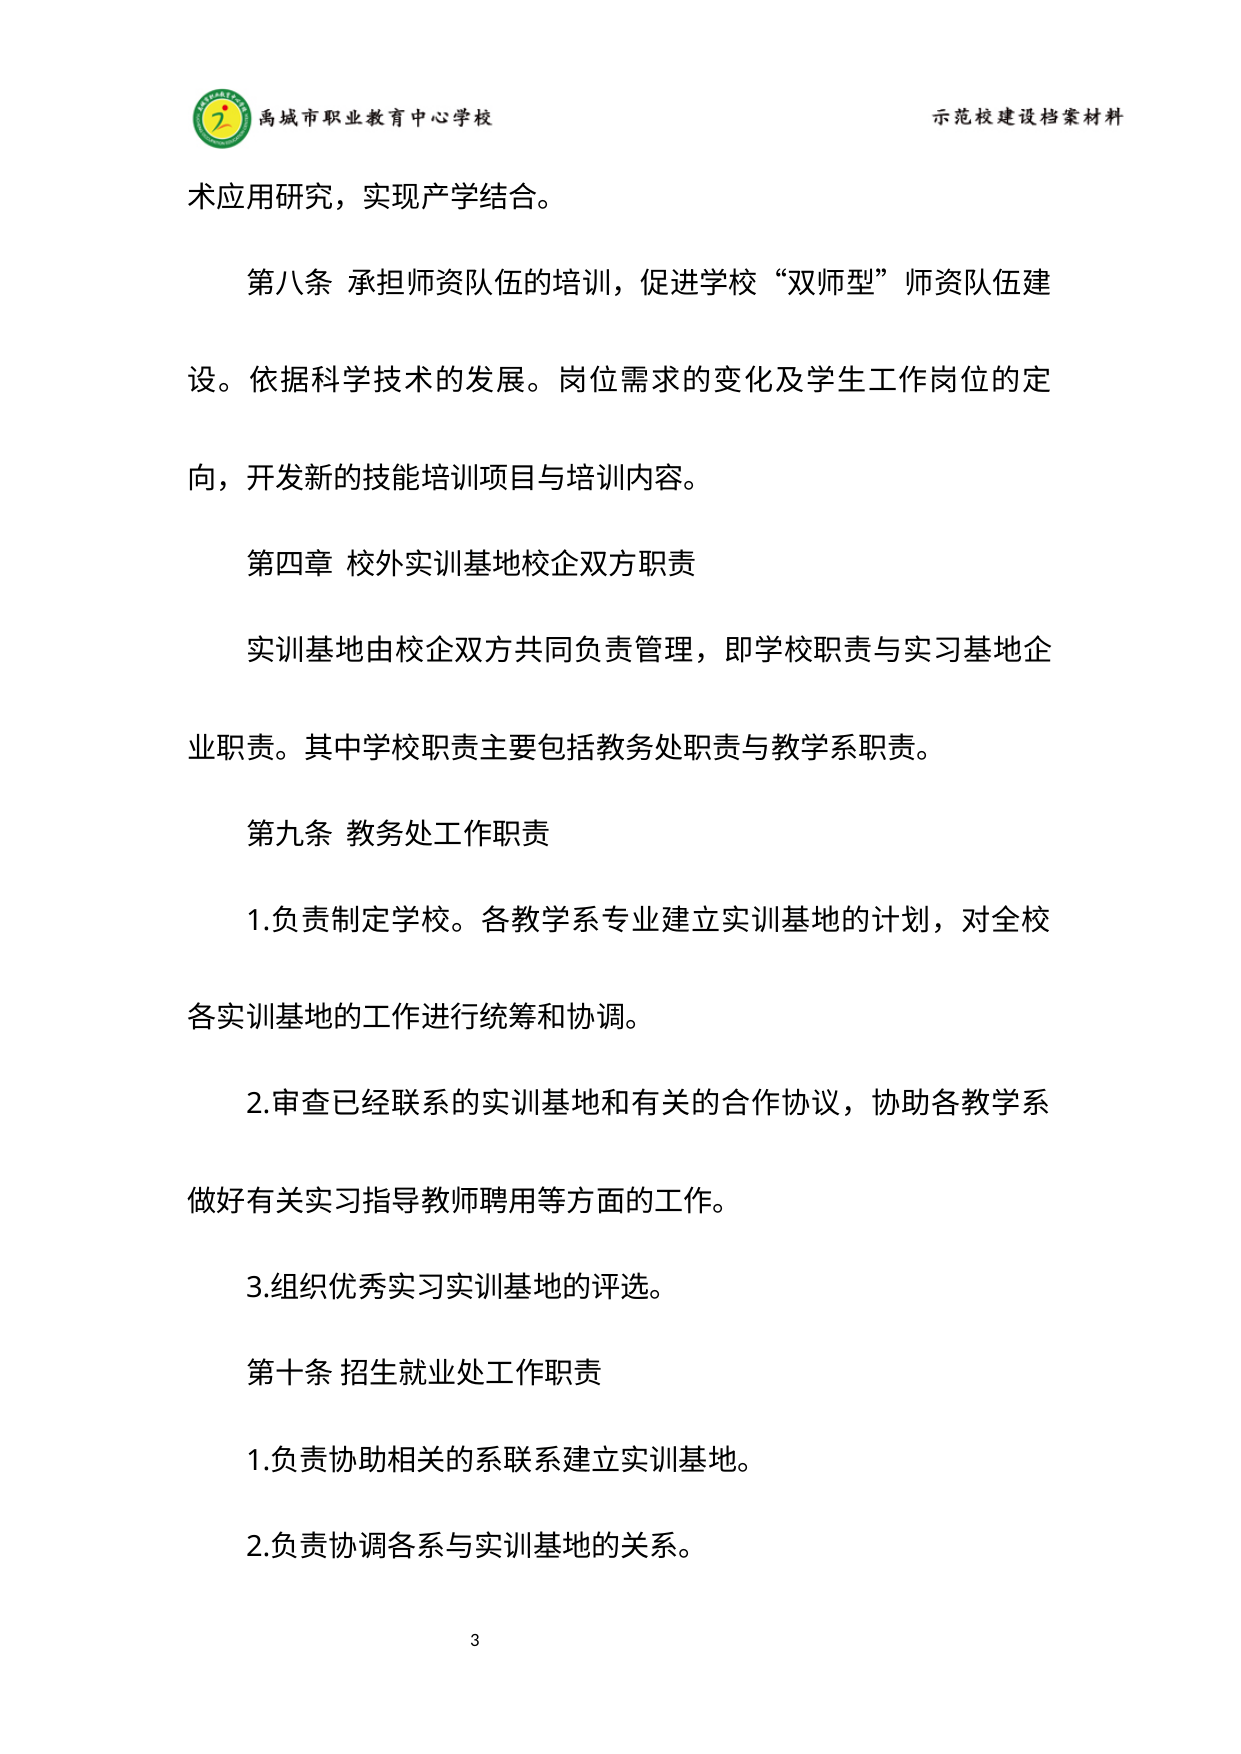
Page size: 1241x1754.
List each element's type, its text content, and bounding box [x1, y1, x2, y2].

text 第四章 校外实训基地校企双方职责 [187, 529, 1053, 594]
text 第十条 招生就业处工作职责 [187, 1339, 1053, 1404]
text 第九条 教务处工作职责 [187, 799, 1053, 864]
text 实训基地由校企双方共同负责管理，即学校职责与实习基地企业职责。其中学校职责主要包括教务处职责与教学系职责。 [187, 615, 1053, 778]
text 1.负责协助相关的系联系建立实训基地。 [187, 1425, 1053, 1490]
text 第七条 承担学校相关专业的生产性实训。顶岗实习。专业技能资格鉴定等教学任务。积极创造条件，开展职业教育研究和专业技术应用研究，实现产学结合。 [187, 162, 1053, 227]
text 2.负责协调各系与实训基地的关系。 [187, 1511, 1053, 1576]
picture [187, 88, 1127, 149]
text 2.审查已经联系的实训基地和有关的合作协议，协助各教学系做好有关实习指导教师聘用等方面的工作。 [187, 1069, 1053, 1231]
text 3.组织优秀实习实训基地的评选。 [187, 1252, 1053, 1317]
text 第八条 承担师资队伍的培训，促进学校“双师型”师资队伍建设。依据科学技术的发展。岗位需求的变化及学生工作岗位的定向，开发新的技能培训项目与培训内容。 [187, 248, 1053, 508]
text 1.负责制定学校。各教学系专业建立实训基地的计划，对全校各实训基地的工作进行统筹和协调。 [187, 885, 1053, 1048]
